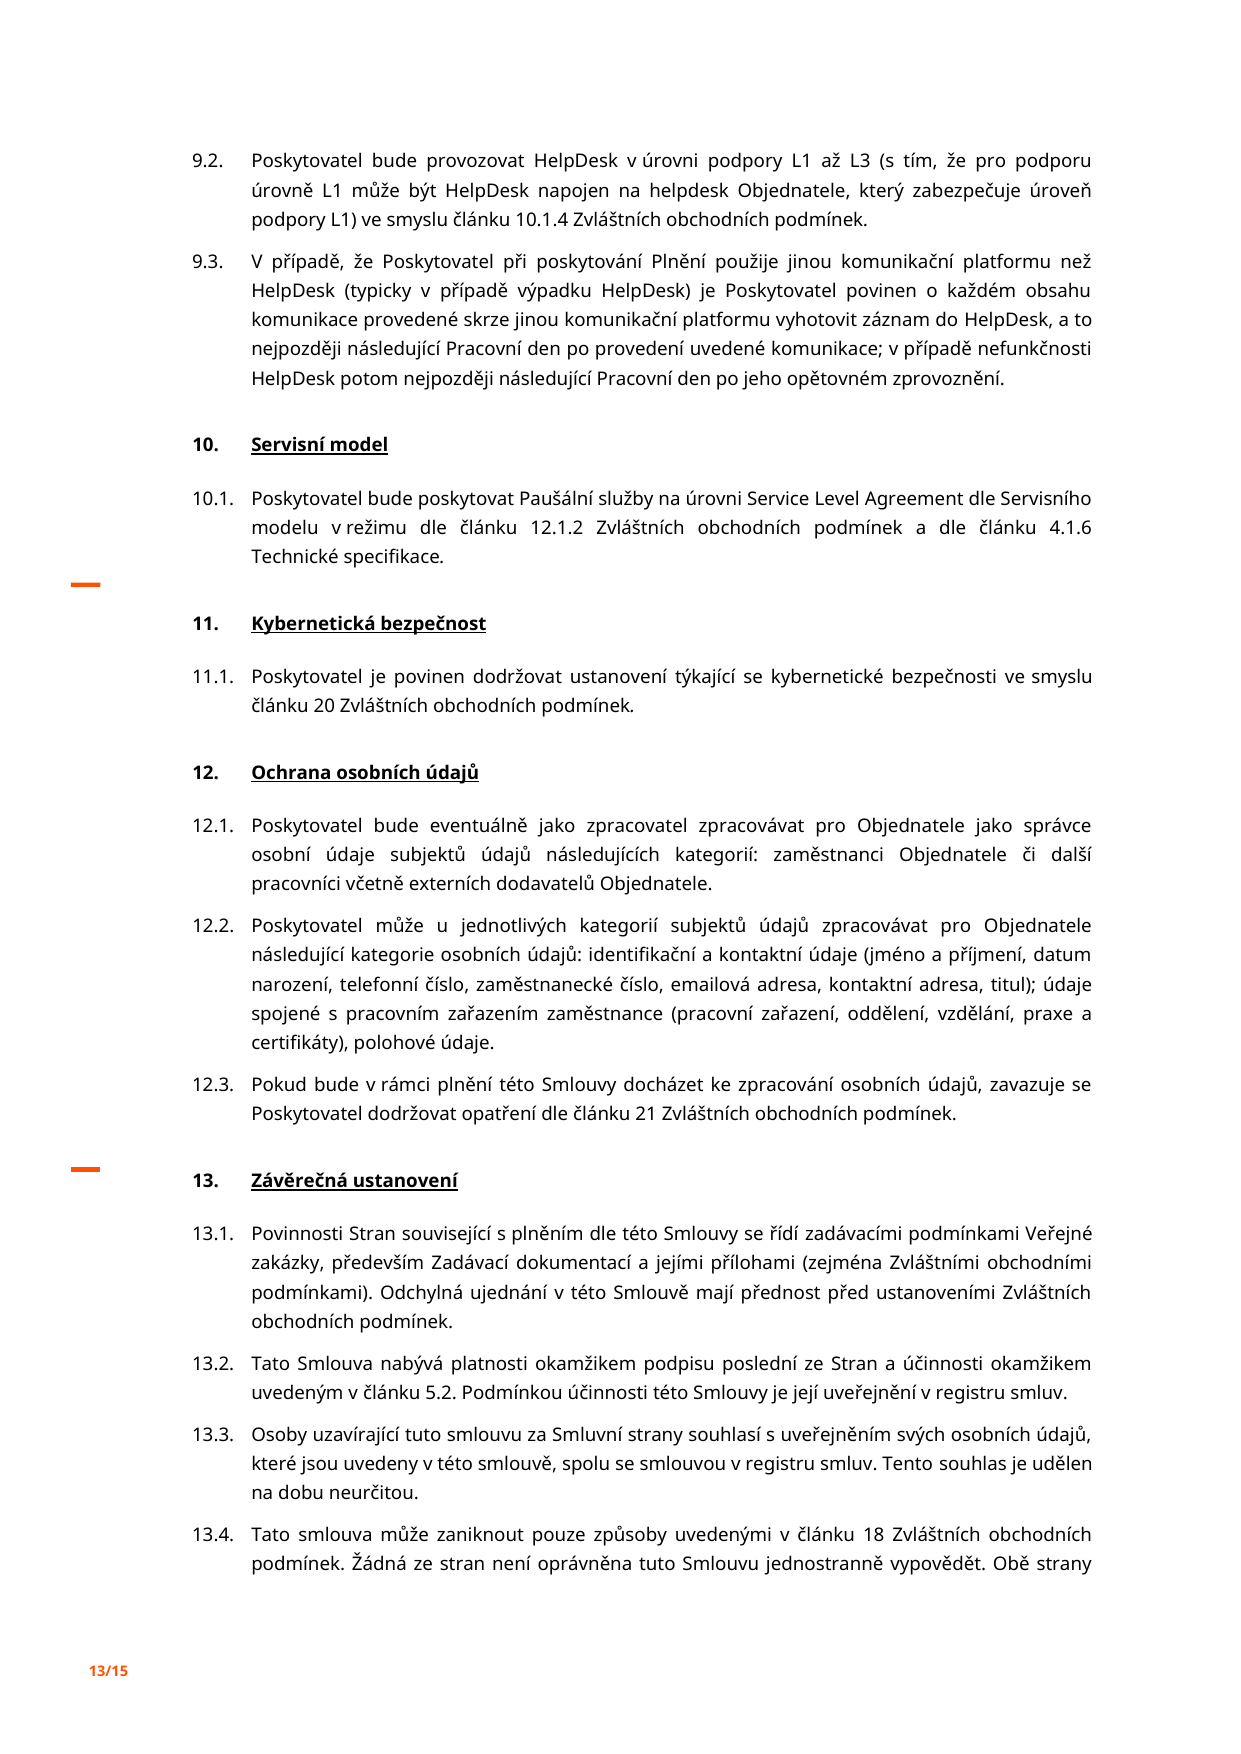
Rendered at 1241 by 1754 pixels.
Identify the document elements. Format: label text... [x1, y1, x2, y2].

list Povinnosti Stran související s plněním dle této Smlouvy se řídí zadávacími podmínkami Veřejné zakázky, především Zadávací dokumentací a jejími přílohami (zejména Zvláštními obchodními podmínkami). Odchylná ujednání v této Smlouvě mají přednost před ustanoveními Zvláštních obchodních podmínek. [192, 1220, 1093, 1334]
list Osoby uzavírající tuto smlouvu za Smluvní strany souhlasí s uveřejněním svých osobních údajů, které jsou uvedeny v této smlouvě, spolu se smlouvou v registru smluv. Tento souhlas je udělen na dobu neurčitou. [192, 1421, 1093, 1505]
subtitle Ochrana osobních údajů [192, 759, 1093, 785]
list Poskytovatel bude eventuálně jako zpracovatel zpracovávat pro Objednatele jako správce osobní údaje subjektů údajů následujících kategorií: zaměstnanci Objednatele či další pracovníci včetně externích dodavatelů Objednatele. [192, 812, 1093, 896]
subtitle Kybernetická bezpečnost [192, 610, 1093, 636]
list Poskytovatel bude poskytovat Paušální služby na úrovni Service Level Agreement dle Servisního modelu v režimu dle článku 12.1.2 Zvláštních obchodních podmínek a dle článku 4.1.6 Technické specifikace. [192, 485, 1093, 569]
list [192, 1521, 1093, 1576]
list Poskytovatel je povinen dodržovat ustanovení týkající se kybernetické bezpečnosti ve smyslu článku 20 Zvláštních obchodních podmínek. [192, 663, 1093, 718]
list Poskytovatel bude provozovat HelpDesk v úrovni podpory L1 až L3 (s tím, že pro podporu úrovně L1 může být HelpDesk napojen na helpdesk Objednatele, který zabezpečuje úroveň podpory L1) ve smyslu článku 10.1.4 Zvláštních obchodních podmínek. [192, 148, 1093, 232]
list Pokud bude v rámci plnění této Smlouvy docházet ke zpracování osobních údajů, zavazuje se Poskytovatel dodržovat opatření dle článku 21 Zvláštních obchodních podmínek. [192, 1071, 1093, 1126]
subtitle Závěrečná ustanovení [192, 1167, 1093, 1193]
list V případě, že Poskytovatel při poskytování Plnění použije jinou komunikační platformu než HelpDesk (typicky v případě výpadku HelpDesk) je Poskytovatel povinen o každém obsahu komunikace provedené skrze jinou komunikační platformu vyhotovit záznam do HelpDesk, a to nejpozději následující Pracovní den po provedení uvedené komunikace; v případě nefunkčnosti HelpDesk potom nejpozději následující Pracovní den po jeho opětovném zprovoznění. [192, 248, 1093, 391]
subtitle Servisní model [192, 432, 1093, 457]
list Poskytovatel může u jednotlivých kategorií subjektů údajů zpracovávat pro Objednatele následující kategorie osobních údajů: identifikační a kontaktní údaje (jméno a příjmení, datum narození, telefonní číslo, zaměstnanecké číslo, emailová adresa, kontaktní adresa, titul); údaje spojené s pracovním zařazením zaměstnance (pracovní zařazení, oddělení, vzdělání, praxe a certifikáty), polohové údaje. [192, 912, 1093, 1055]
list Tato Smlouva nabývá platnosti okamžikem podpisu poslední ze Stran a účinnosti okamžikem uvedeným v článku 5.2. Podmínkou účinnosti této Smlouvy je její uveřejnění v registru smluv. [192, 1350, 1093, 1405]
